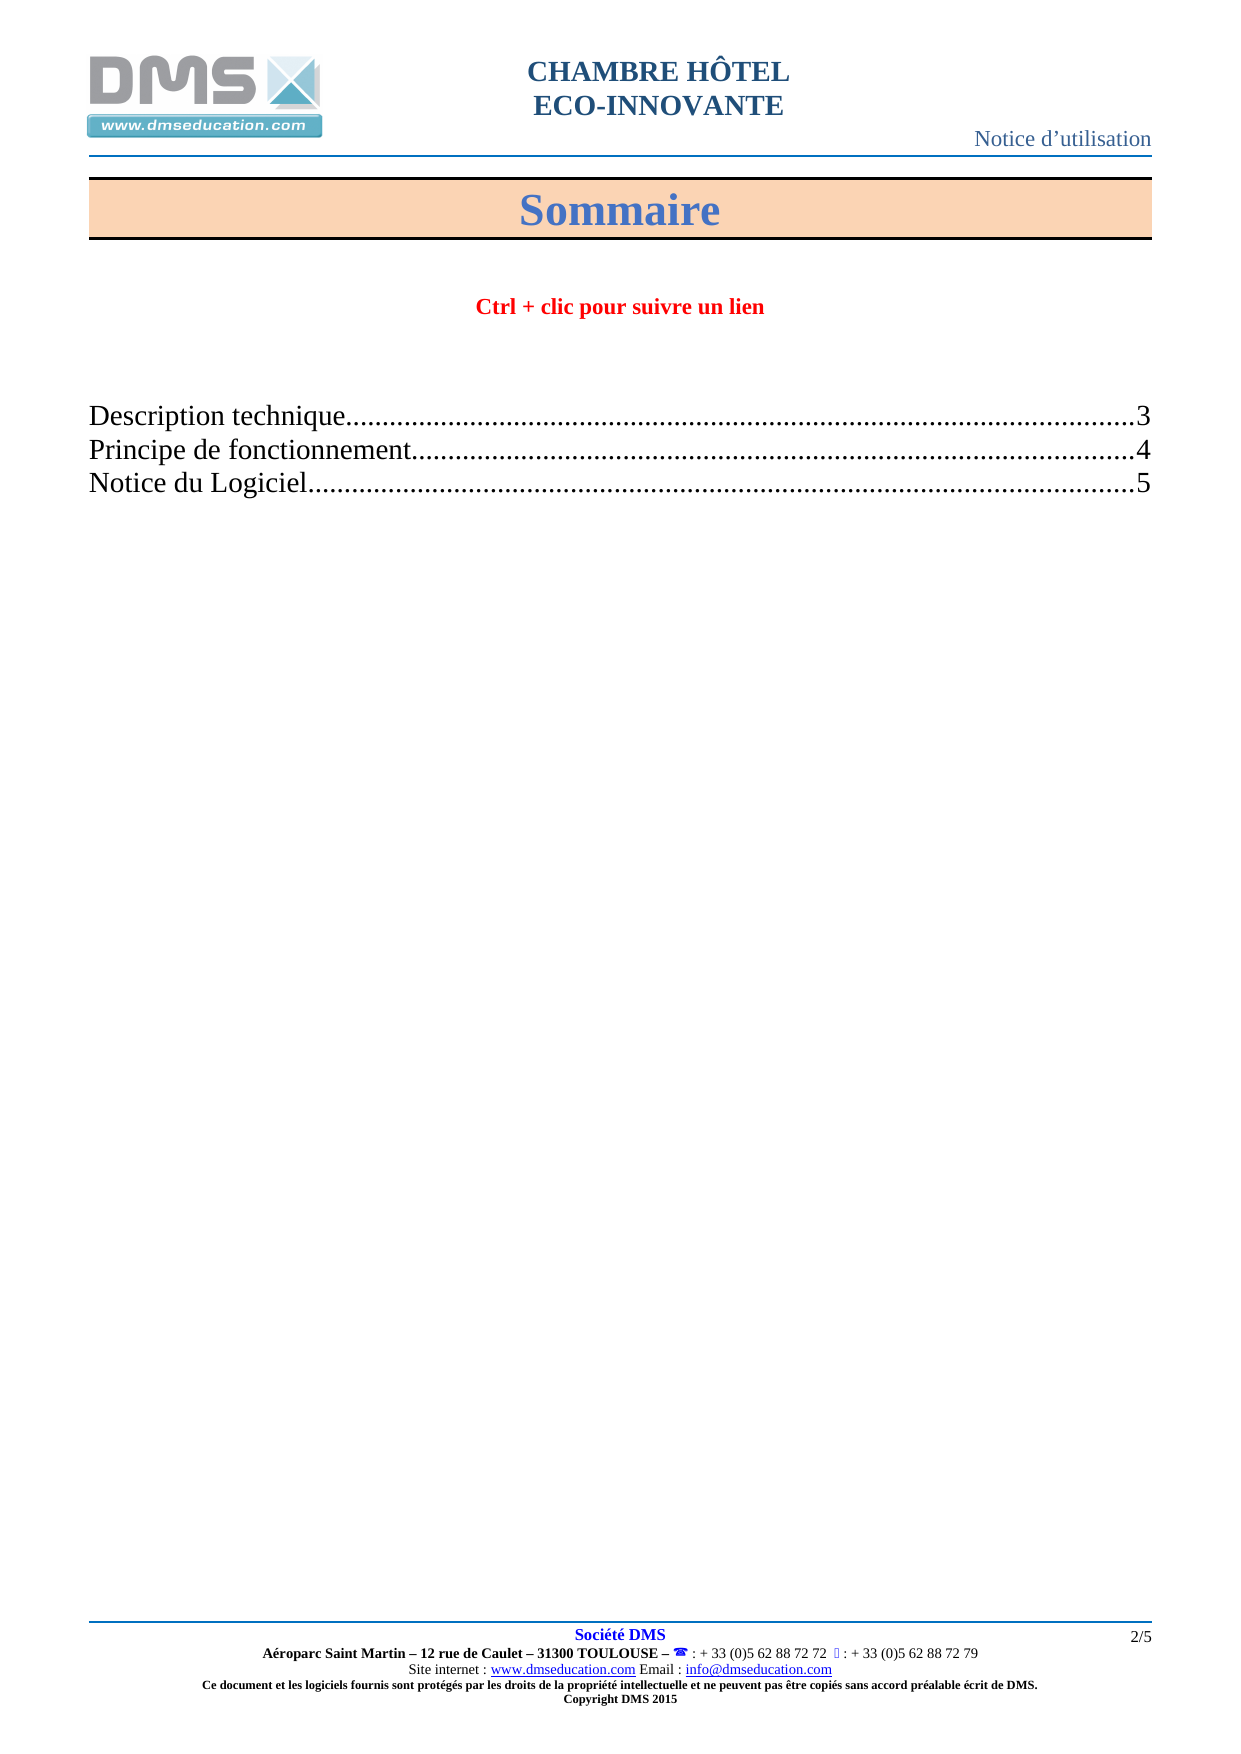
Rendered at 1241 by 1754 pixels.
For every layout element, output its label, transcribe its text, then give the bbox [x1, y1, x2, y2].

text Description technique 3 [89, 398, 1152, 432]
text Principe de fonctionnement 4 [89, 432, 1152, 466]
text Ctrl + clic pour suivre un lien [89, 293, 1152, 319]
picture [85, 54, 324, 139]
subtitle Sommaire [89, 180, 1152, 237]
text Notice du Logiciel 5 [89, 466, 1152, 499]
